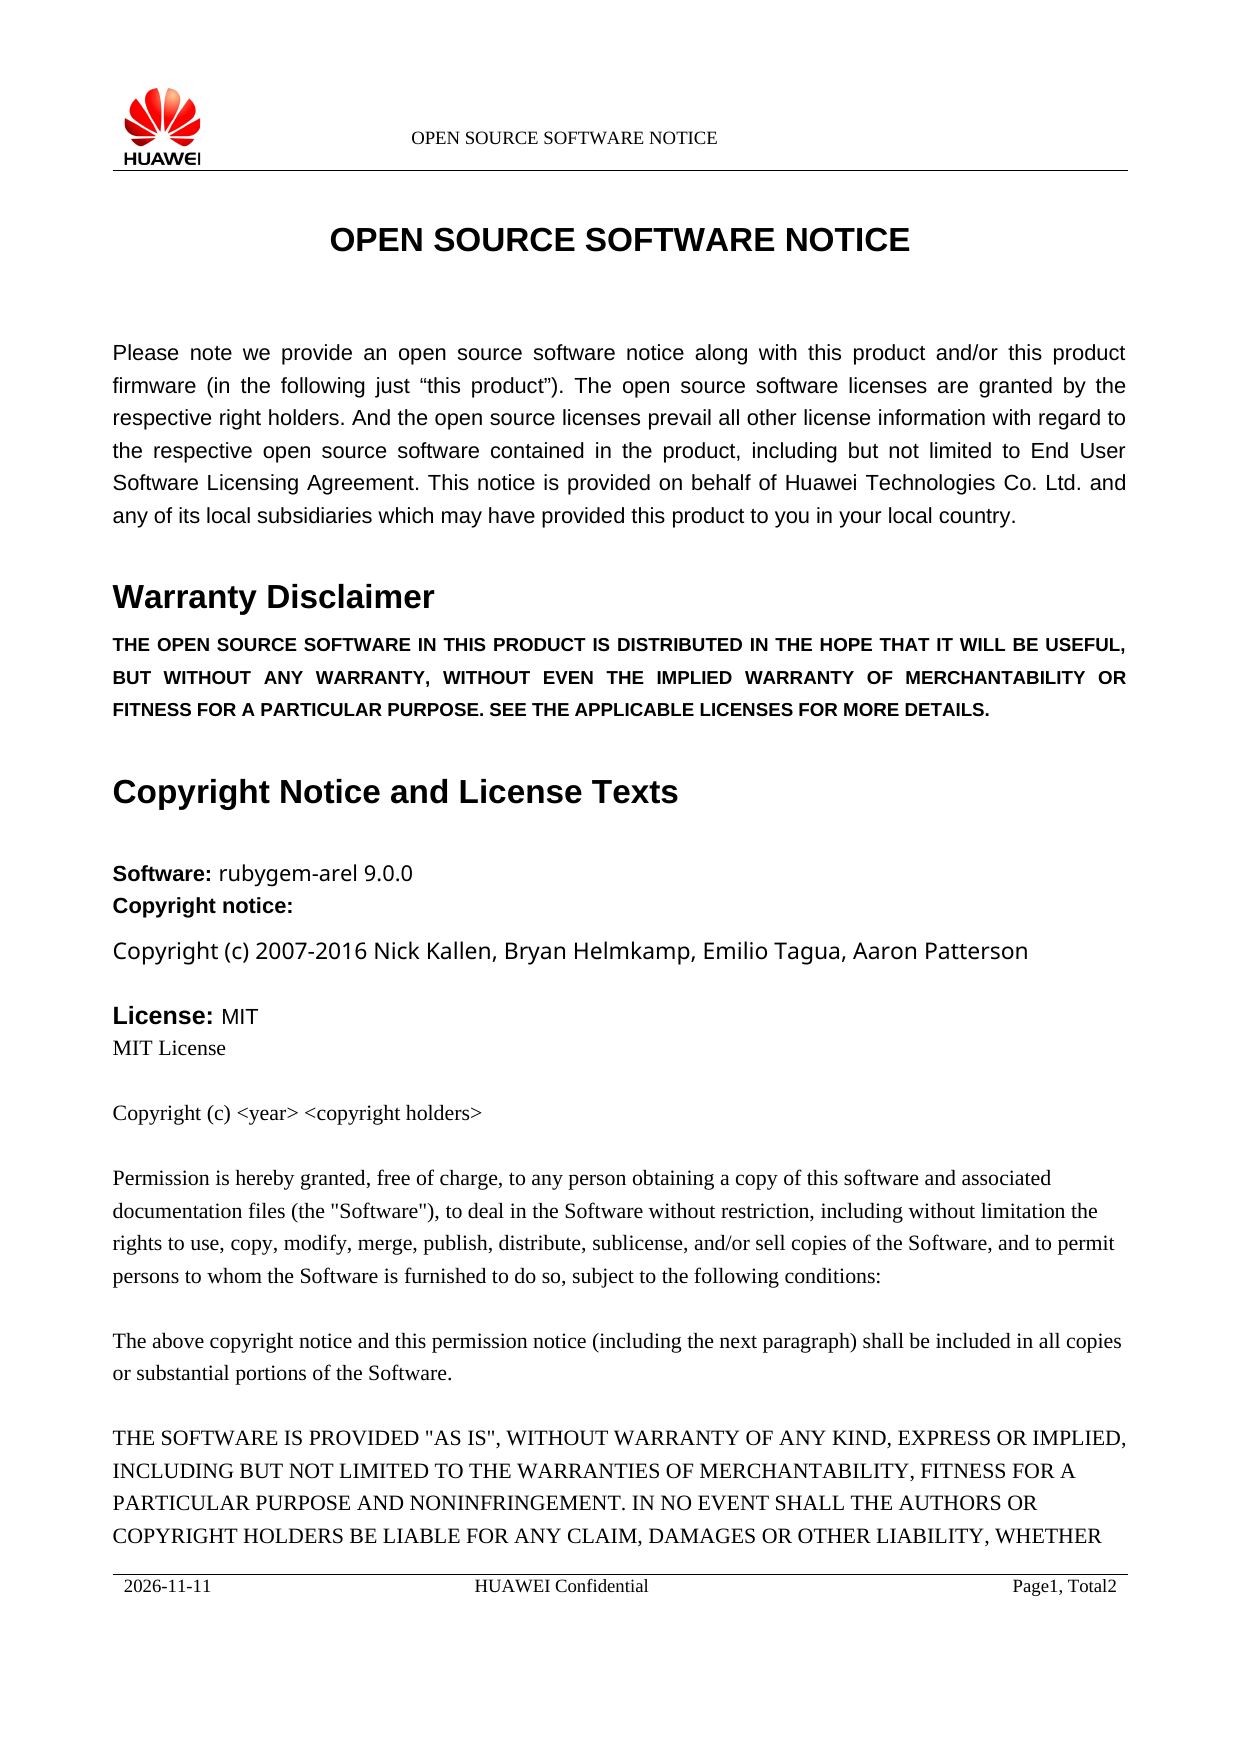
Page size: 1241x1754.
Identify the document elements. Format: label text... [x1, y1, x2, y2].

text Copyright notice: [112, 889, 1128, 921]
text License: MIT [112, 999, 1128, 1031]
text Copyright (c) 2007-2016 Nick Kallen, Bryan Helmkamp, Emilio Tagua, Aaron Patterson [112, 934, 1128, 999]
text Warranty Disclaimer [112, 564, 1128, 629]
text Please note we provide an open source software notice along with this product and/or this product firmware (in the following just “this product”). The open source software licenses are granted by the respective right holders. And the open source licenses prevail all other license information with regard to the respective open source software contained in the product, including but not limited to End User Software Licensing Agreement. This notice is provided on behalf of Huawei Technologies Co. Ltd. and any of its local subsidiaries which may have provided this product to you in your local country. [112, 336, 1128, 531]
text Copyright Notice and License Texts [112, 759, 1128, 824]
title Software: rubygem-arel 9.0.0 [112, 856, 1128, 889]
picture [124, 88, 201, 165]
text OPEN SOURCE SOFTWARE NOTICE [112, 206, 1128, 271]
text The open source software in this product is distributed in the hope that it will be useful, but WITHOUT ANY WARRANTY, without even the implied warranty of MERCHANTABILITY or FITNESS FOR A PARTICULAR PURPOSE. See the applicable licenses for more details. [112, 629, 1128, 726]
